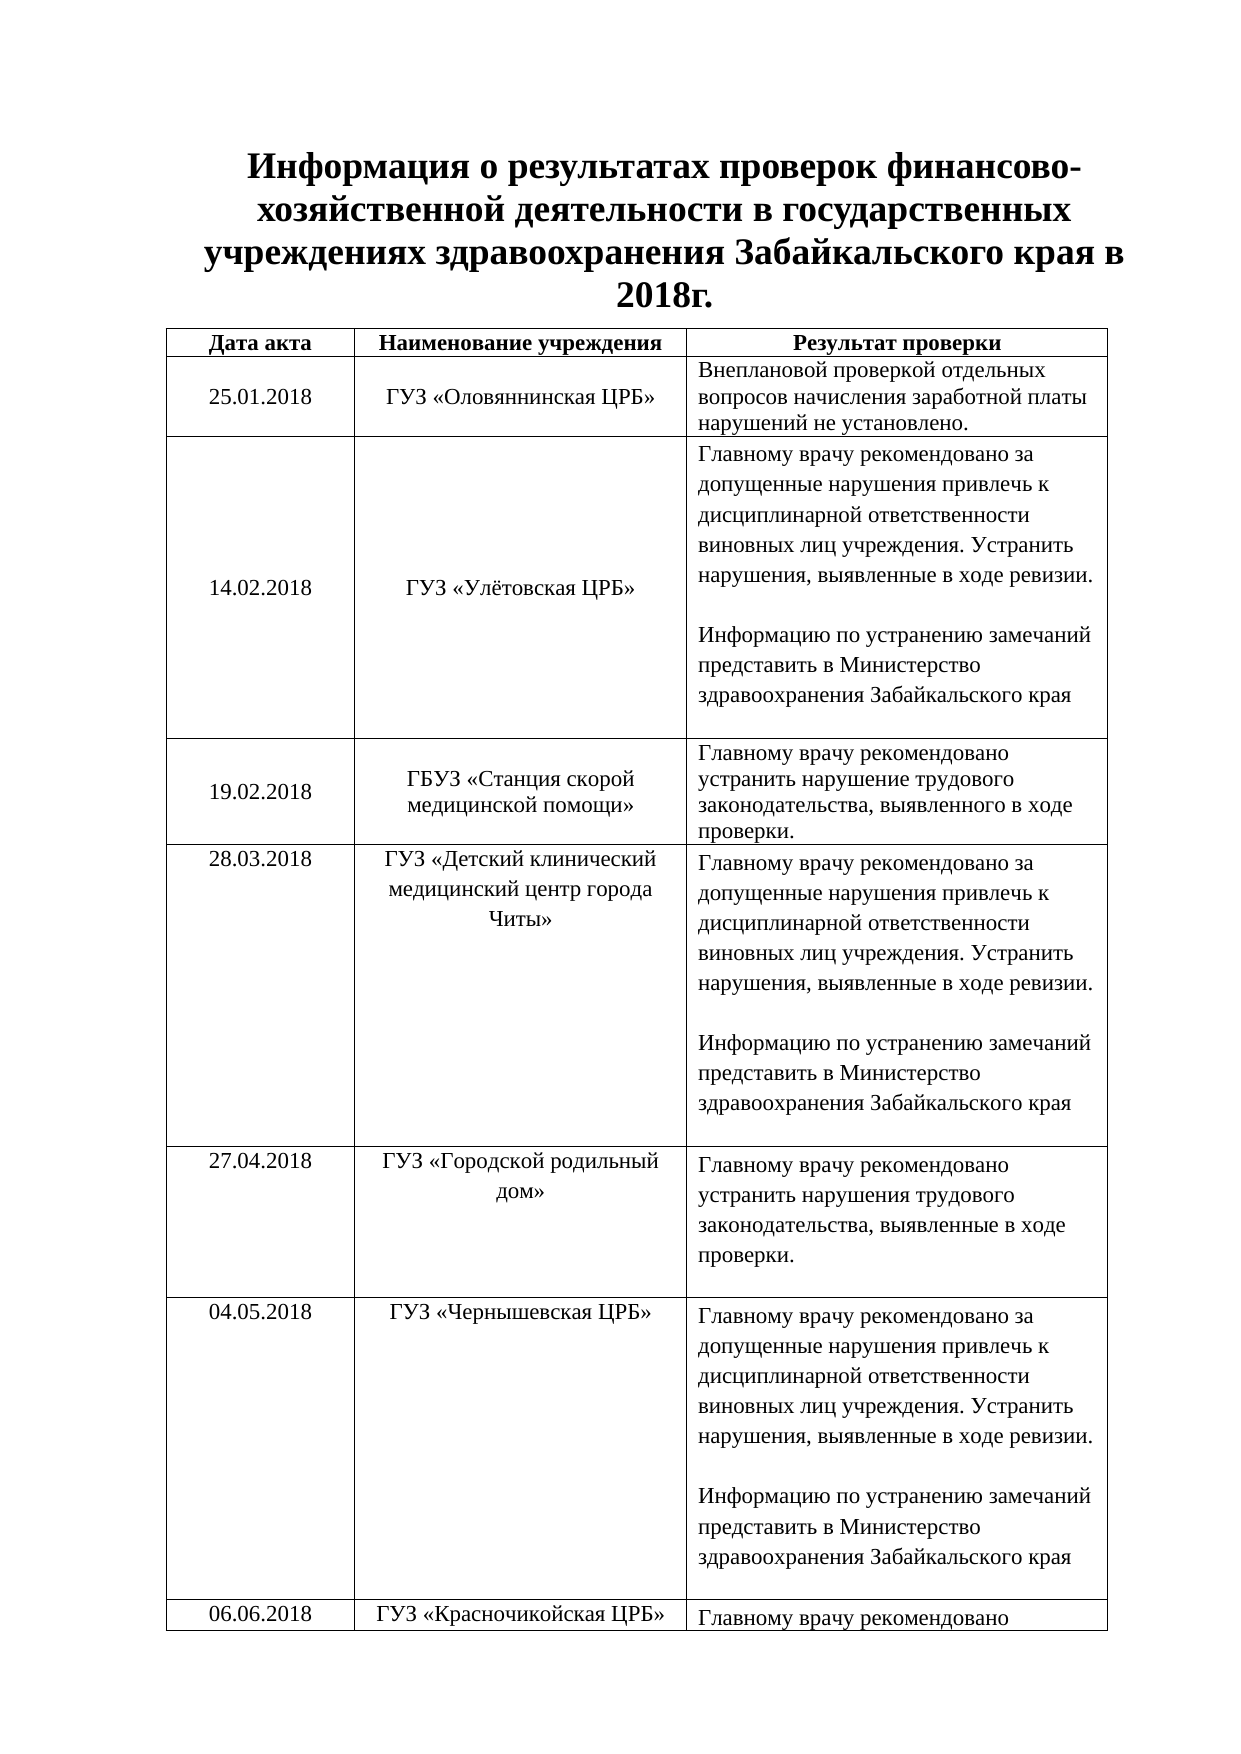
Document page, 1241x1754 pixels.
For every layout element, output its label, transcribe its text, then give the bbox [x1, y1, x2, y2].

table_cell 28.03.2018 [167, 845, 354, 1146]
table_header Наименование учреждения [355, 329, 686, 356]
table_cell ГУЗ «Городской родильный дом» [355, 1147, 686, 1297]
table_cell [687, 1298, 1107, 1599]
table_cell ГБУЗ «Станция скорой медицинской помощи» [355, 739, 686, 844]
table_cell 27.04.2018 [167, 1147, 354, 1297]
table_cell 19.02.2018 [167, 739, 354, 844]
table_cell ГУЗ «Чернышевская ЦРБ» [355, 1298, 686, 1599]
table_cell ГУЗ «Оловяннинская ЦРБ» [355, 357, 686, 436]
table_header Результат проверки [687, 329, 1107, 356]
table_cell 14.02.2018 [167, 437, 354, 737]
table_header Дата акта [167, 329, 354, 356]
table_cell ГУЗ «Улётовская ЦРБ» [355, 437, 686, 737]
table_cell 25.01.2018 [167, 357, 354, 436]
table_cell 04.05.2018 [167, 1298, 354, 1599]
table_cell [687, 1600, 1107, 1630]
table_cell Главному врачу рекомендовано устранить нарушение трудового законодательства, выявленного в ходе проверки. [687, 739, 1107, 844]
table_cell Внеплановой проверкой отдельных вопросов начисления заработной платы нарушений не установлено. [687, 357, 1107, 436]
table_cell ГУЗ «Детский клинический медицинский центр города Читы» [355, 845, 686, 1146]
table_cell 06.06.2018 [167, 1600, 354, 1630]
text Информация о результатах проверок финансово-хозяйственной деятельности в государственных учреждениях здравоохранения Забайкальского края в 2018г. [177, 143, 1152, 316]
table_cell Главному врачу рекомендовано устранить нарушения трудового законодательства, выявленные в ходе проверки. [687, 1147, 1107, 1297]
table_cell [355, 1600, 686, 1630]
